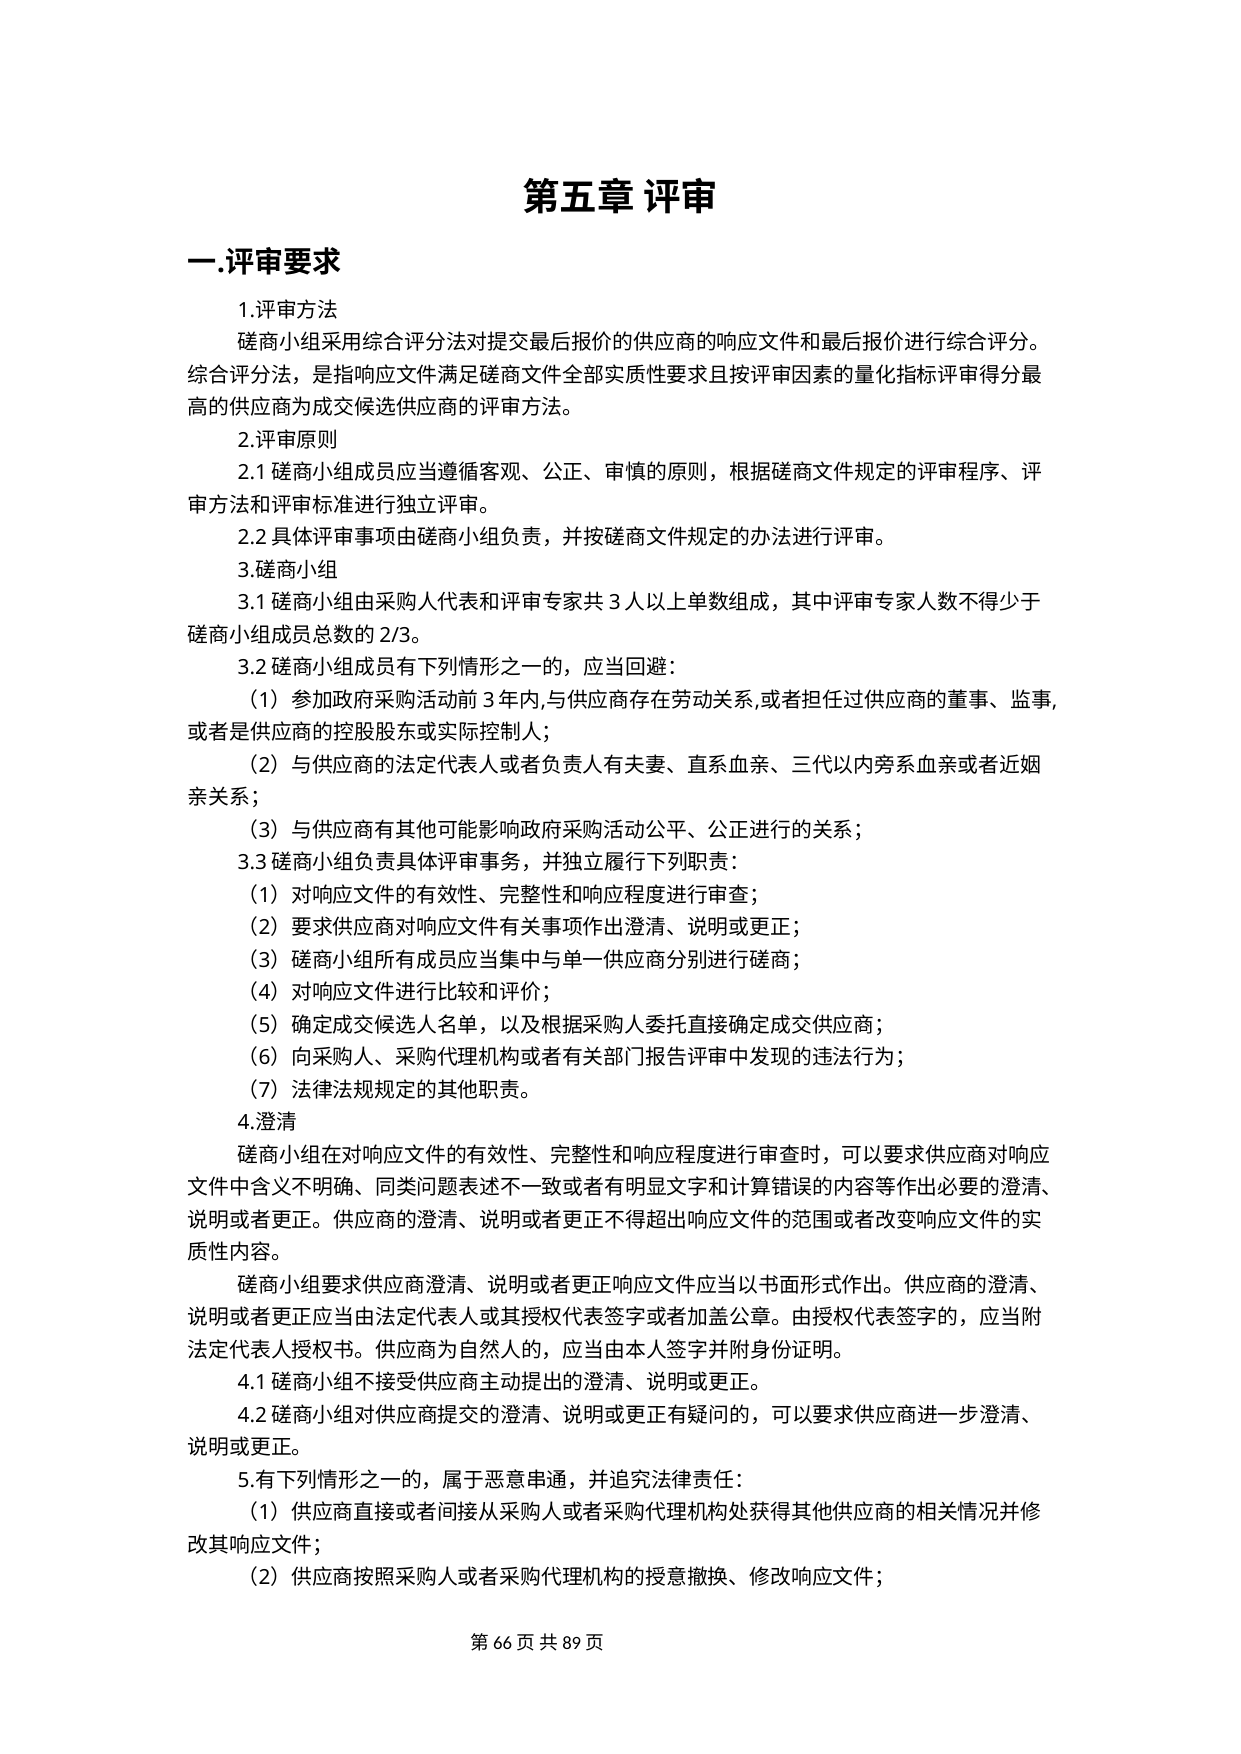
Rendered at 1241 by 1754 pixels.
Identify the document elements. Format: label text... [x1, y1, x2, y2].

text （2）要求供应商对响应文件有关事项作出澄清、说明或更正； [187, 909, 1053, 942]
text 3.1磋商小组由采购人代表和评审专家共3人以上单数组成，其中评审专家人数不得少于磋商小组成员总数的2/3。 [187, 584, 1053, 649]
text 3.磋商小组 [187, 552, 1053, 584]
text （7）法律法规规定的其他职责。 [187, 1072, 1053, 1104]
text 4.澄清 [187, 1104, 1053, 1137]
text 2.1磋商小组成员应当遵循客观、公正、审慎的原则，根据磋商文件规定的评审程序、评审方法和评审标准进行独立评审。 [187, 454, 1053, 519]
text （3）与供应商有其他可能影响政府采购活动公平、公正进行的关系； [187, 812, 1053, 844]
text （4）对响应文件进行比较和评价； [187, 974, 1053, 1007]
text 3.3磋商小组负责具体评审事务，并独立履行下列职责： [187, 844, 1053, 877]
text （2）与供应商的法定代表人或者负责人有夫妻、直系血亲、三代以内旁系血亲或者近姻亲关系； [187, 747, 1053, 812]
text 2.2具体评审事项由磋商小组负责，并按磋商文件规定的办法进行评审。 [187, 519, 1053, 552]
text （2）供应商按照采购人或者采购代理机构的授意撤换、修改响应文件； [187, 1559, 1053, 1592]
text 磋商小组采用综合评分法对提交最后报价的供应商的响应文件和最后报价进行综合评分。综合评分法，是指响应文件满足磋商文件全部实质性要求且按评审因素的量化指标评审得分最高的供应商为成交候选供应商的评审方法。 [187, 324, 1053, 422]
text 4.1磋商小组不接受供应商主动提出的澄清、说明或更正。 [187, 1364, 1053, 1397]
text （6）向采购人、采购代理机构或者有关部门报告评审中发现的违法行为； [187, 1039, 1053, 1072]
text 5.有下列情形之一的，属于恶意串通，并追究法律责任： [187, 1462, 1053, 1494]
text 磋商小组在对响应文件的有效性、完整性和响应程度进行审查时，可以要求供应商对响应文件中含义不明确、同类问题表述不一致或者有明显文字和计算错误的内容等作出必要的澄清、说明或者更正。供应商的澄清、说明或者更正不得超出响应文件的范围或者改变响应文件的实质性内容。 [187, 1137, 1053, 1267]
text 一.评审要求 [187, 227, 1053, 292]
text 4.2磋商小组对供应商提交的澄清、说明或更正有疑问的，可以要求供应商进一步澄清、说明或更正。 [187, 1397, 1053, 1462]
text （5）确定成交候选人名单，以及根据采购人委托直接确定成交供应商； [187, 1007, 1053, 1039]
text （1）对响应文件的有效性、完整性和响应程度进行审查； [187, 877, 1053, 909]
text 磋商小组要求供应商澄清、说明或者更正响应文件应当以书面形式作出。供应商的澄清、说明或者更正应当由法定代表人或其授权代表签字或者加盖公章。由授权代表签字的，应当附法定代表人授权书。供应商为自然人的，应当由本人签字并附身份证明。 [187, 1267, 1053, 1364]
text 1.评审方法 [187, 292, 1053, 324]
text （1）参加政府采购活动前3年内,与供应商存在劳动关系,或者担任过供应商的董事、监事,或者是供应商的控股股东或实际控制人； [187, 682, 1053, 747]
text 3.2磋商小组成员有下列情形之一的，应当回避： [187, 649, 1053, 682]
text （3）磋商小组所有成员应当集中与单一供应商分别进行磋商； [187, 942, 1053, 974]
text （1）供应商直接或者间接从采购人或者采购代理机构处获得其他供应商的相关情况并修改其响应文件； [187, 1494, 1053, 1559]
text 2.评审原则 [187, 422, 1053, 454]
text 第五章 评审 [187, 162, 1053, 227]
